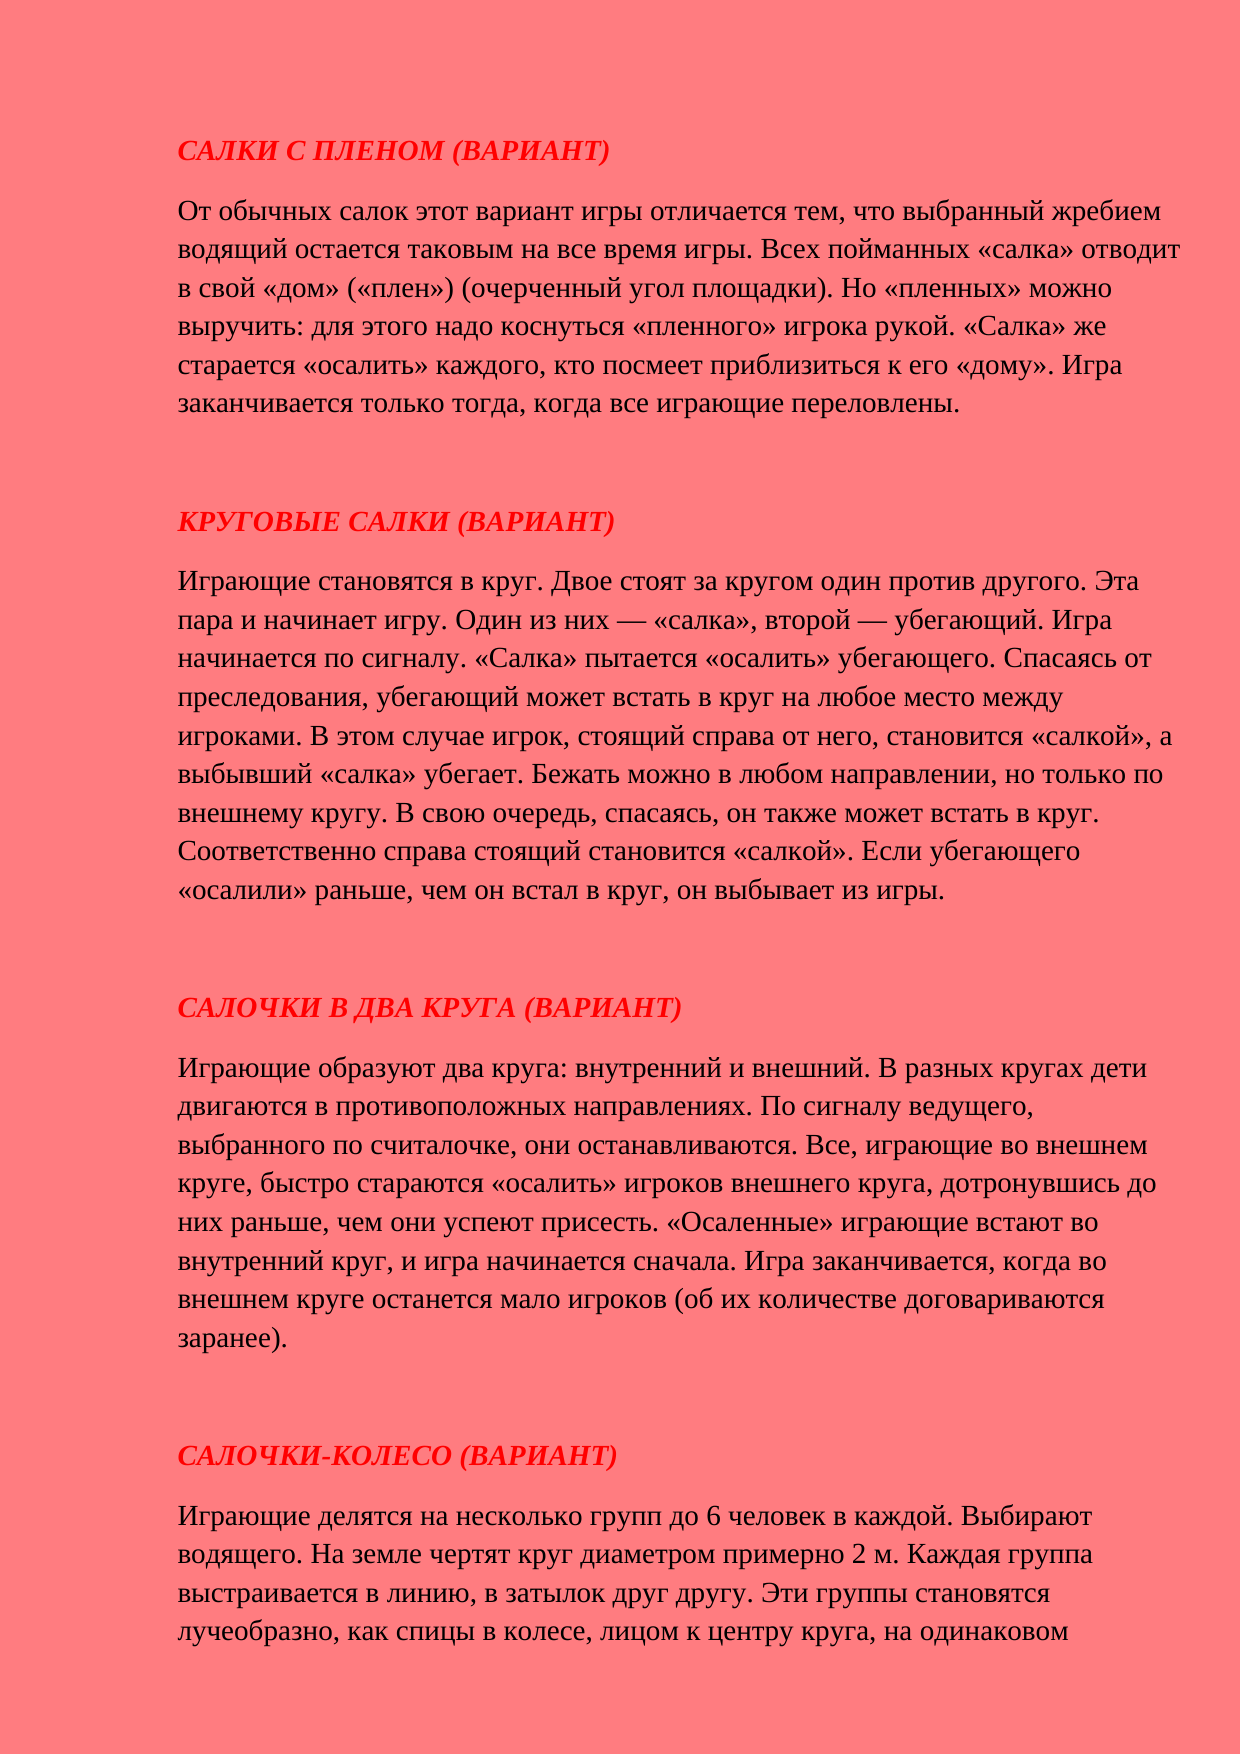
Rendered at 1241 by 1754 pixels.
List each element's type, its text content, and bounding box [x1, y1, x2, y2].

text САЛОЧКИ-КОЛЕСО (ВАРИАНТ) [177, 1438, 1181, 1472]
text Играющие образуют два круга: внутренний и внешний. В разных кругах дети двигаются в противоположных направлениях. По сигналу ведущего, выбранного по считалочке, они останавливаются. Все, играющие во внешнем круге, быстро стараются «осалить» игроков внешнего круга, дотронувшись до них раньше, чем они успеют присесть. «Осаленные» играющие встают во внутренний круг, и игра начинается сначала. Игра заканчивается, когда во внешнем круге останется мало игроков (об их количестве договариваются заранее). [177, 1050, 1181, 1353]
text КРУГОВЫЕ САЛКИ (ВАРИАНТ) [177, 504, 1181, 538]
text Играющие делятся на несколько групп до 6 человек в каждой. Выбирают водящего. На земле чертят круг диаметром примерно 2 м. Каждая группа выстраивается в линию, в затылок друг другу. Эти группы становятся лучеобразно, как спицы в колесе, лицом к центру круга, на одинаковом [177, 1498, 1181, 1647]
text САЛОЧКИ В ДВА КРУГА (ВАРИАНТ) [177, 991, 1181, 1024]
text От обычных салок этот вариант игры отличается тем, что выбранный жребием водящий остается таковым на все время игры. Всех пойманных «салка» отводит в свой «дом» («плен») (очерченный угол площадки). Но «пленных» можно выручить: для этого надо коснуться «пленного» игрока рукой. «Салка» же старается «осалить» каждого, кто посмеет приблизиться к его «дому». Игра заканчивается только тогда, когда все играющие переловлены. [177, 193, 1181, 419]
text САЛКИ С ПЛЕНОМ (ВАРИАНТ) [177, 133, 1181, 167]
text Играющие становятся в круг. Двое стоят за кругом один против другого. Эта пара и начинает игру. Один из них — «салка», второй — убегающий. Игра начинается по сигналу. «Салка» пытается «осалить» убегающего. Спасаясь от преследования, убегающий может встать в круг на любое место между игроками. В этом случае игрок, стоящий справа от него, становится «салкой», а выбывший «салка» убегает. Бежать можно в любом направлении, но только по внешнему кругу. В свою очередь, спасаясь, он также может встать в круг. Соответственно справа стоящий становится «салкой». Если убегающего «осалили» раньше, чем он встал в круг, он выбывает из игры. [177, 563, 1181, 905]
